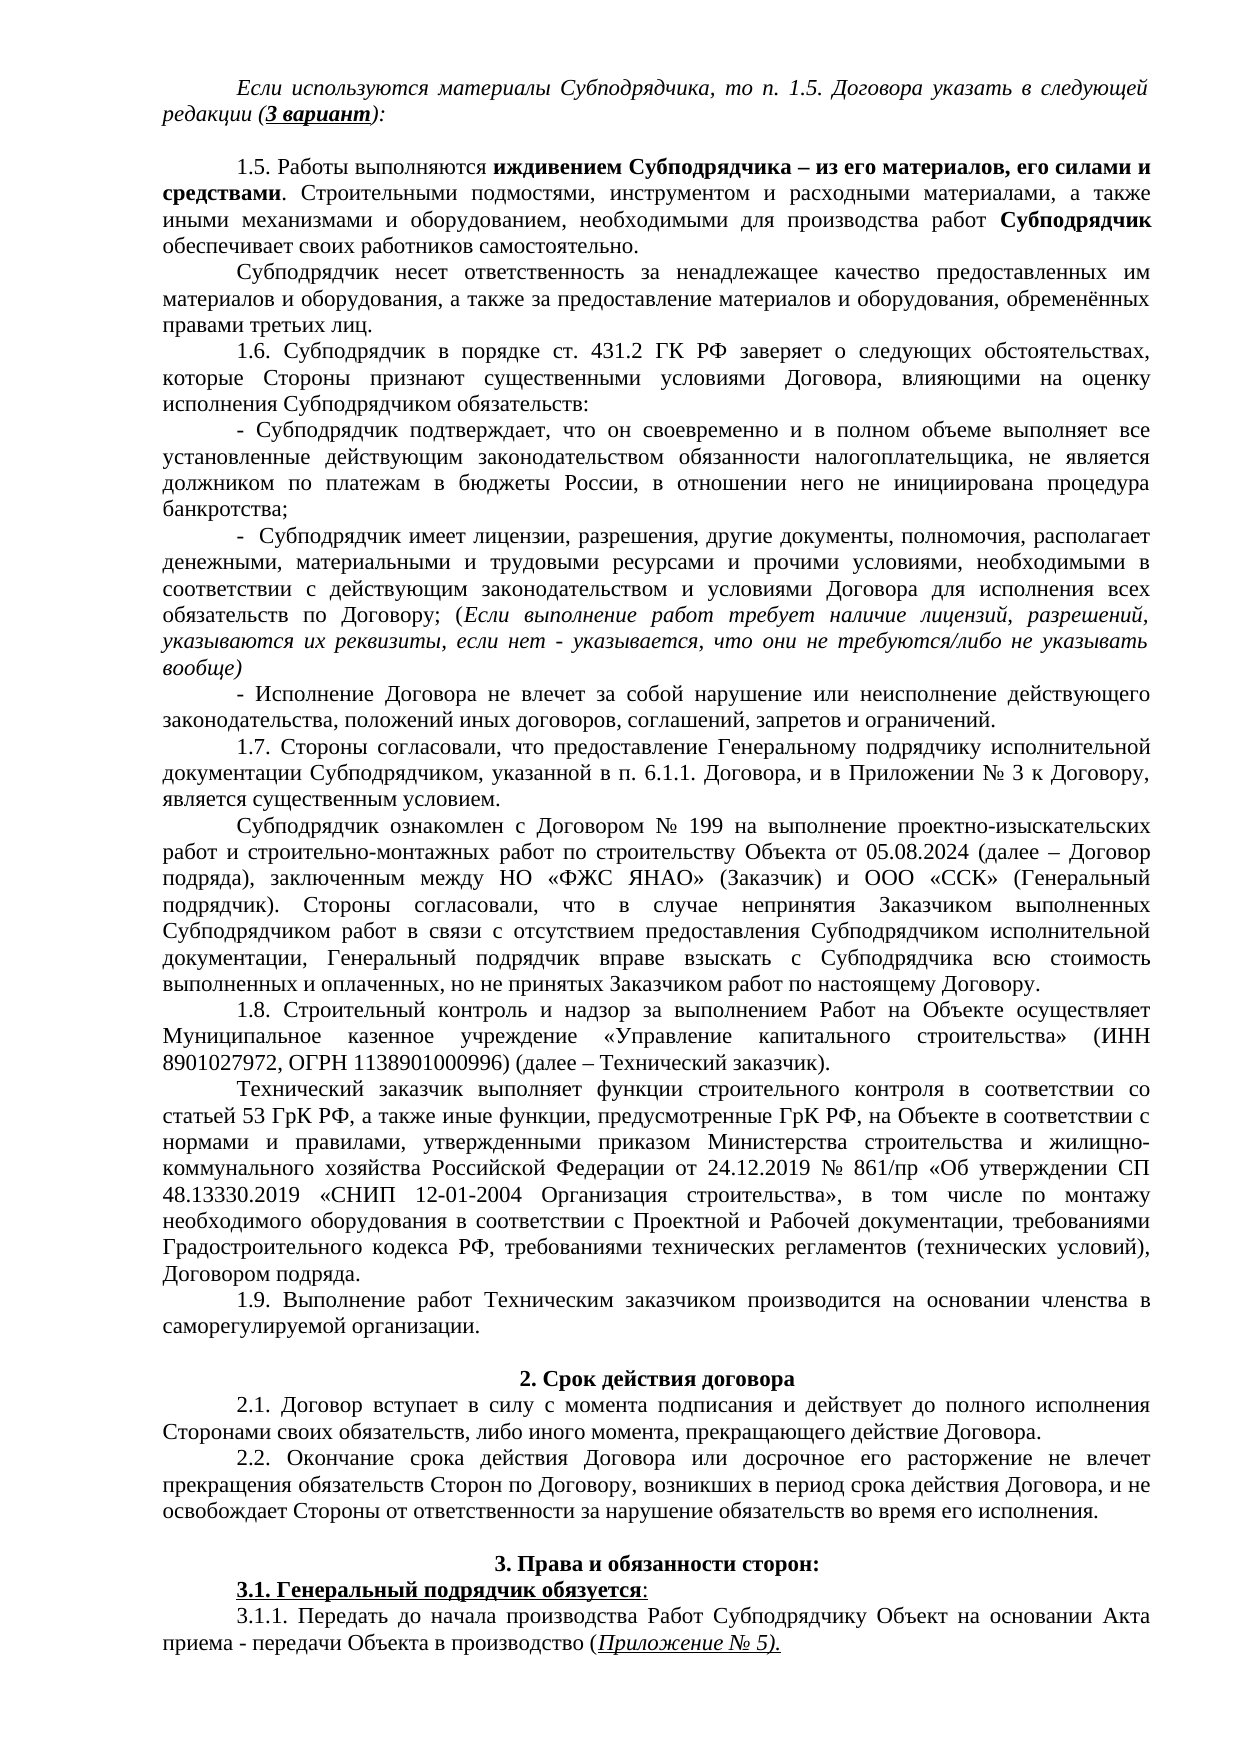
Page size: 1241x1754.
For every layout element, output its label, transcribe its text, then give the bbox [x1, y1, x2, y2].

list Субподрядчик несет ответственность за ненадлежащее качество предоставленных им материалов и оборудования, а также за предоставление материалов и оборудования, обременённых правами третьих лиц. [162, 258, 1152, 337]
text 1.9. Выполнение работ Техническим заказчиком производится на основании членства в саморегулируемой организации. [162, 1286, 1152, 1339]
text 3.1.1. Передать до начала производства Работ Субподрядчику Объект на основании Акта приема - передачи Объекта в производство (Приложение № 5). [162, 1602, 1152, 1655]
text 2. Срок действия договора [162, 1365, 1152, 1392]
text 3.1. Генеральный подрядчик обязуется: [162, 1576, 1152, 1602]
text - Субподрядчик имеет лицензии, разрешения, другие документы, полномочия, располагает денежными, материальными и трудовыми ресурсами и прочими условиями, необходимыми в соответствии с действующим законодательством и условиями Договора для исполнения всех обязательств по Договору; (Если выполнение работ требует наличие лицензий, разрешений, указываются их реквизиты, если нет - указывается, что они не требуются/либо не указывать вообще) [162, 522, 1152, 680]
list 1.5. Работы выполняются иждивением Субподрядчика – из его материалов, его силами и средствами. Строительными подмостями, инструментом и расходными материалами, а также иными механизмами и оборудованием, необходимыми для производства работ Субподрядчик обеспечивает своих работников самостоятельно. [162, 153, 1152, 258]
text Если используются материалы Субподрядчика, то п. 1.5. Договора указать в следующей редакции (3 вариант): [162, 74, 1152, 127]
text 1.8. Строительный контроль и надзор за выполнением Работ на Объекте осуществляет Муниципальное казенное учреждение «Управление капитального строительства» (ИНН 8901027972, ОГРН 1138901000996) (далее – Технический заказчик). [162, 996, 1152, 1075]
text 3. Права и обязанности сторон: [162, 1550, 1152, 1576]
text 1.7. Стороны согласовали, что предоставление Генеральному подрядчику исполнительной документации Субподрядчиком, указанной в п. 6.1.1. Договора, и в Приложении № 3 к Договору, является существенным условием. [162, 733, 1152, 812]
text - Субподрядчик подтверждает, что он своевременно и в полном объеме выполняет все установленные действующим законодательством обязанности налогоплательщика, не является должником по платежам в бюджеты России, в отношении него не инициирована процедура банкротства; [162, 416, 1152, 522]
text 1.6. Субподрядчик в порядке ст. 431.2 ГК РФ заверяет о следующих обстоятельствах, которые Стороны признают существенными условиями Договора, влияющими на оценку исполнения Субподрядчиком обязательств: [162, 337, 1152, 416]
text 2.2. Окончание срока действия Договора или досрочное его расторжение не влечет прекращения обязательств Сторон по Договору, возникших в период срока действия Договора, и не освобождает Стороны от ответственности за нарушение обязательств во время его исполнения. [162, 1444, 1152, 1523]
text Субподрядчик ознакомлен с Договором № 199 на выполнение проектно-изыскательских работ и строительно-монтажных работ по строительству Объекта от 05.08.2024 (далее – Договор подряда), заключенным между НО «ФЖС ЯНАО» (Заказчик) и ООО «ССК» (Генеральный подрядчик). Стороны согласовали, что в случае непринятия Заказчиком выполненных Субподрядчиком работ в связи с отсутствием предоставления Субподрядчиком исполнительной документации, Генеральный подрядчик вправе взыскать с Субподрядчика всю стоимость выполненных и оплаченных, но не принятых Заказчиком работ по настоящему Договору. [162, 812, 1152, 996]
text Технический заказчик выполняет функции строительного контроля в соответствии со статьей 53 ГрК РФ, а также иные функции, предусмотренные ГрК РФ, на Объекте в соответствии с нормами и правилами, утвержденными приказом Министерства строительства и жилищно-коммунального хозяйства Российской Федерации от 24.12.2019 № 861/пр «Об утверждении СП 48.13330.2019 «СНИП 12-01-2004 Организация строительства», в том числе по монтажу необходимого оборудования в соответствии с Проектной и Рабочей документации, требованиями Градостроительного кодекса РФ, требованиями технических регламентов (технических условий), Договором подряда. [162, 1075, 1152, 1286]
text - Исполнение Договора не влечет за собой нарушение или неисполнение действующего законодательства, положений иных договоров, соглашений, запретов и ограничений. [162, 680, 1152, 733]
text 2.1. Договор вступает в силу с момента подписания и действует до полного исполнения Сторонами своих обязательств, либо иного момента, прекращающего действие Договора. [162, 1392, 1152, 1444]
